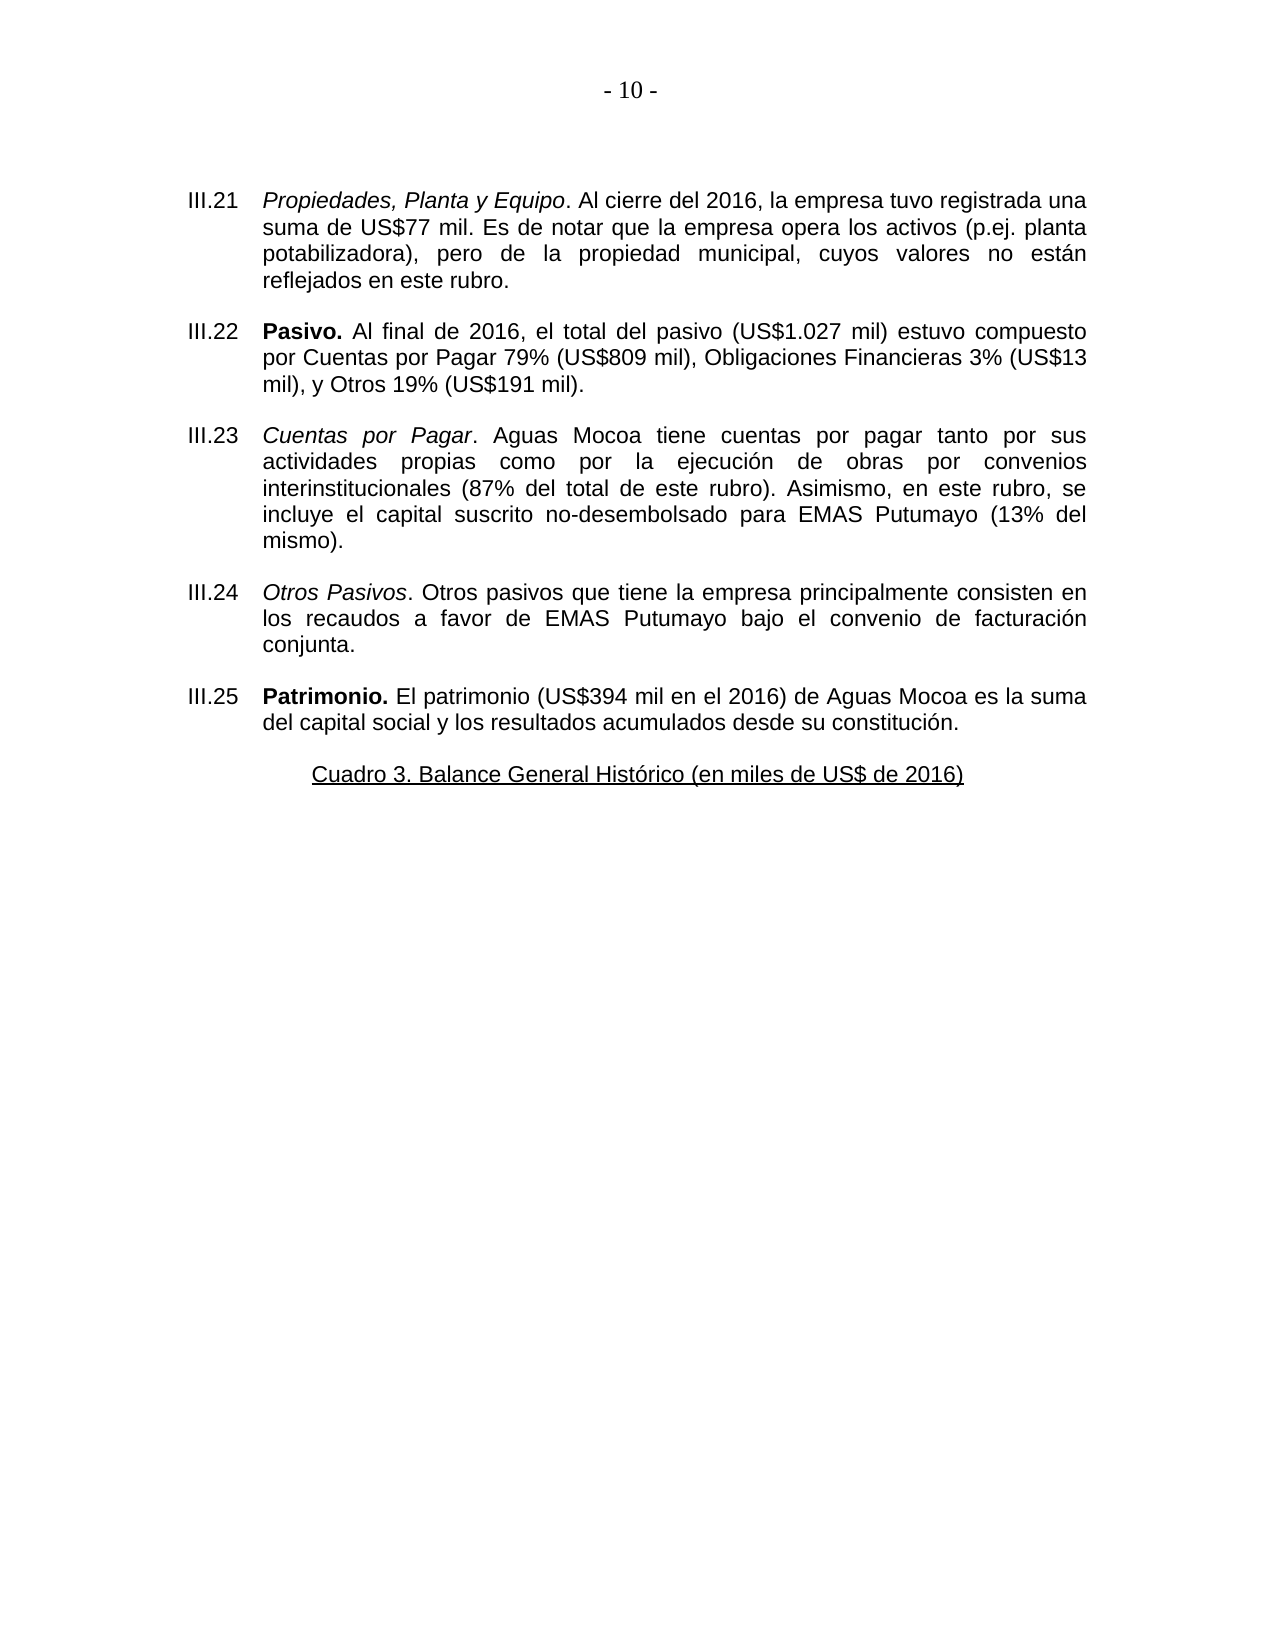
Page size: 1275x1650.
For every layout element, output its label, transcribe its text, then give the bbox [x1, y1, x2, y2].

text Otros Pasivos. Otros pasivos que tiene la empresa principalmente consisten en los recaudos a favor de EMAS Putumayo bajo el convenio de facturación conjunta. [187, 579, 1087, 658]
text Cuentas por Pagar. Aguas Mocoa tiene cuentas por pagar tanto por sus actividades propias como por la ejecución de obras por convenios interinstitucionales (87% del total de este rubro). Asimismo, en este rubro, se incluye el capital suscrito no-desembolsado para EMAS Putumayo (13% del mismo). [187, 422, 1087, 554]
text Propiedades, Planta y Equipo. Al cierre del 2016, la empresa tuvo registrada una suma de US$77 mil. Es de notar que la empresa opera los activos (p.ej. planta potabilizadora), pero de la propiedad municipal, cuyos valores no están reflejados en este rubro. [187, 187, 1087, 293]
text Pasivo. Al final de 2016, el total del pasivo (US$1.027 mil) estuvo compuesto por Cuentas por Pagar 79% (US$809 mil), Obligaciones Financieras 3% (US$13 mil), y Otros 19% (US$191 mil). [187, 318, 1087, 397]
list Cuadro 3. Balance General Histórico (en miles de US$ de 2016) [187, 761, 1087, 787]
text Patrimonio. El patrimonio (US$394 mil en el 2016) de Aguas Mocoa es la suma del capital social y los resultados acumulados desde su constitución. [187, 683, 1087, 736]
